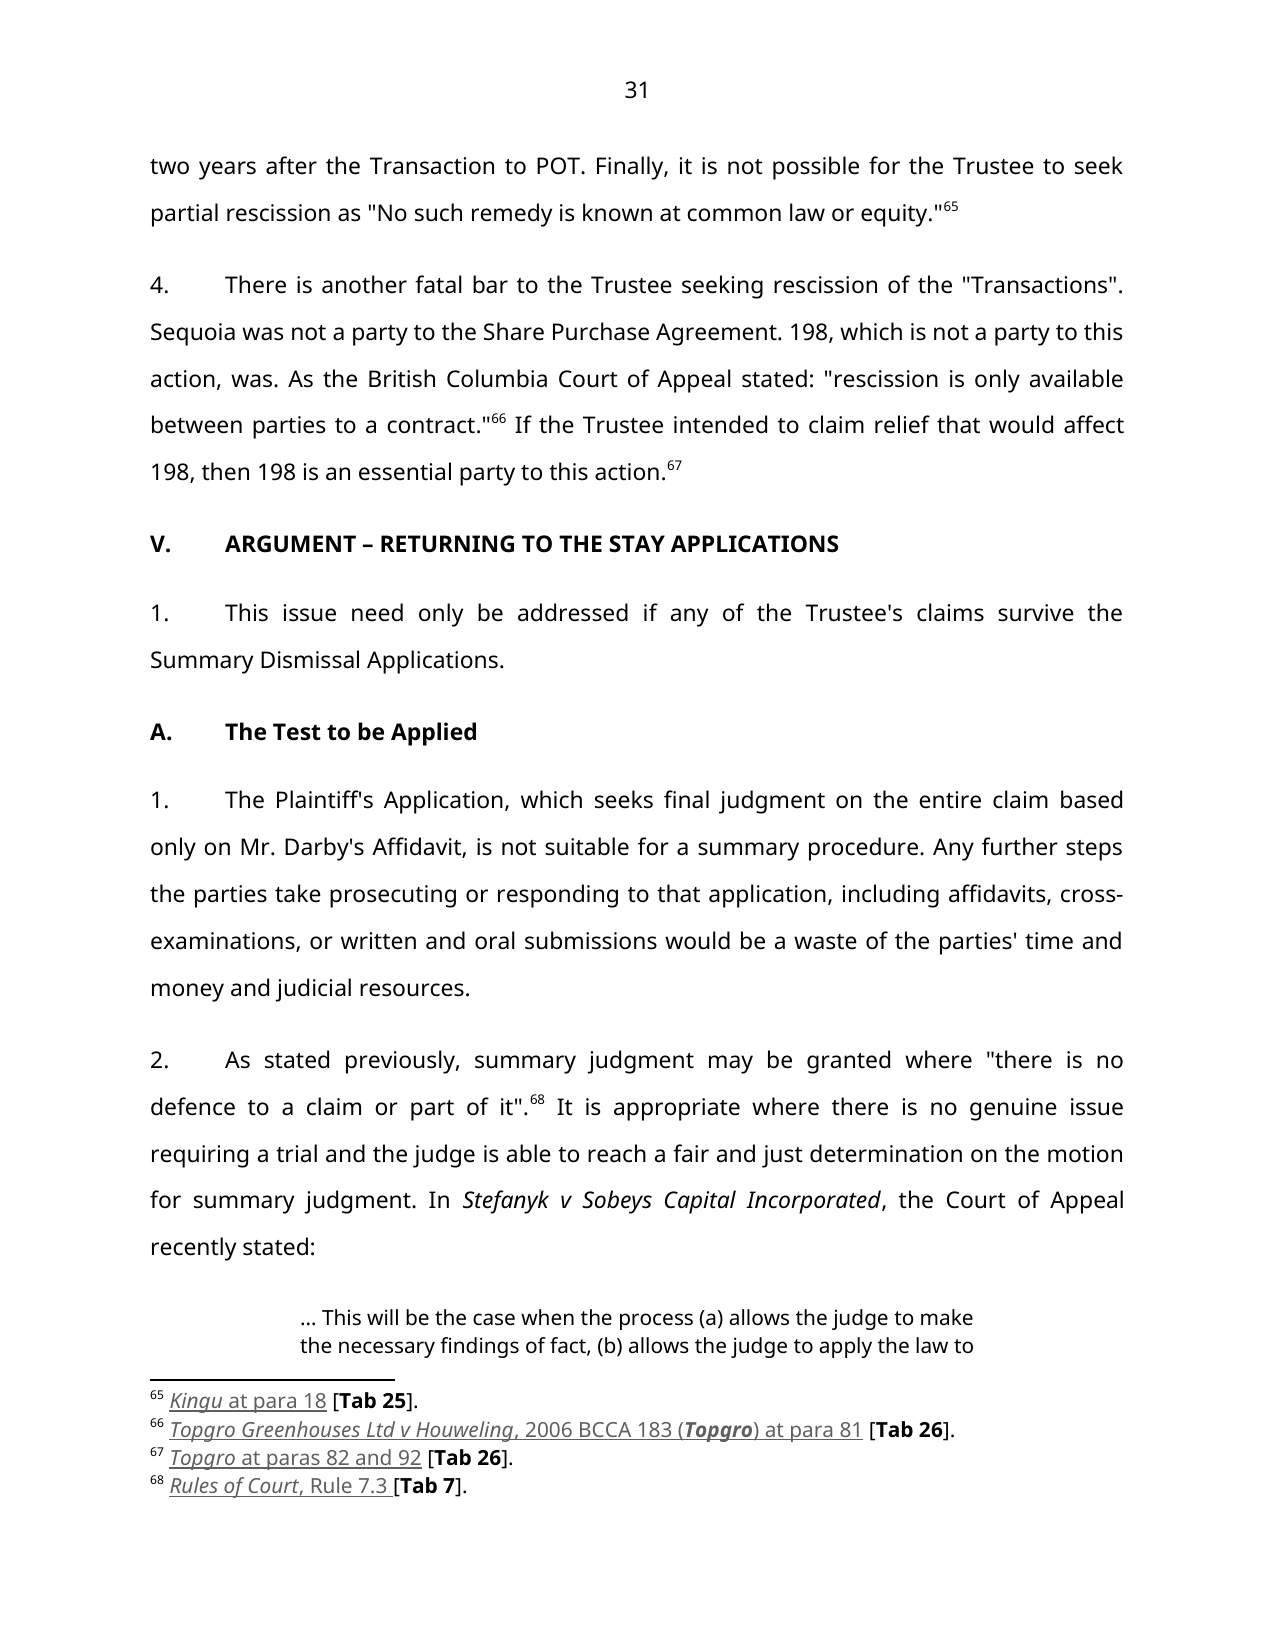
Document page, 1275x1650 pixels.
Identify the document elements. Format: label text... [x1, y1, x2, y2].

text The Plaintiff's Application, which seeks final judgment on the entire claim based only on Mr. Darby's Affidavit, is not suitable for a summary procedure. Any further steps the parties take prosecuting or responding to that application, including affidavits, cross-examinations, or written and oral submissions would be a waste of the parties' time and money and judicial resources. [150, 784, 1125, 1003]
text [150, 150, 1125, 228]
text argument – returning to the stay applications [150, 528, 1125, 559]
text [300, 1303, 975, 1360]
text This issue need only be addressed if any of the Trustee's claims survive the Summary Dismissal Applications. [150, 597, 1125, 675]
text As stated previously, summary judgment may be granted where "there is no defence to a claim or part of it". It is appropriate where there is no genuine issue requiring a trial and the judge is able to reach a fair and just determination on the motion for summary judgment. In Stefanyk v Sobeys Capital Incorporated, the Court of Appeal recently stated: [150, 1044, 1125, 1262]
text There is another fatal bar to the Trustee seeking rescission of the "Transactions". Sequoia was not a party to the Share Purchase Agreement. 198, which is not a party to this action, was. As the British Columbia Court of Appeal stated: "rescission is only available between parties to a contract." If the Trustee intended to claim relief that would affect 198, then 198 is an essential party to this action. [150, 269, 1125, 487]
list The Test to be Applied [150, 716, 1125, 747]
